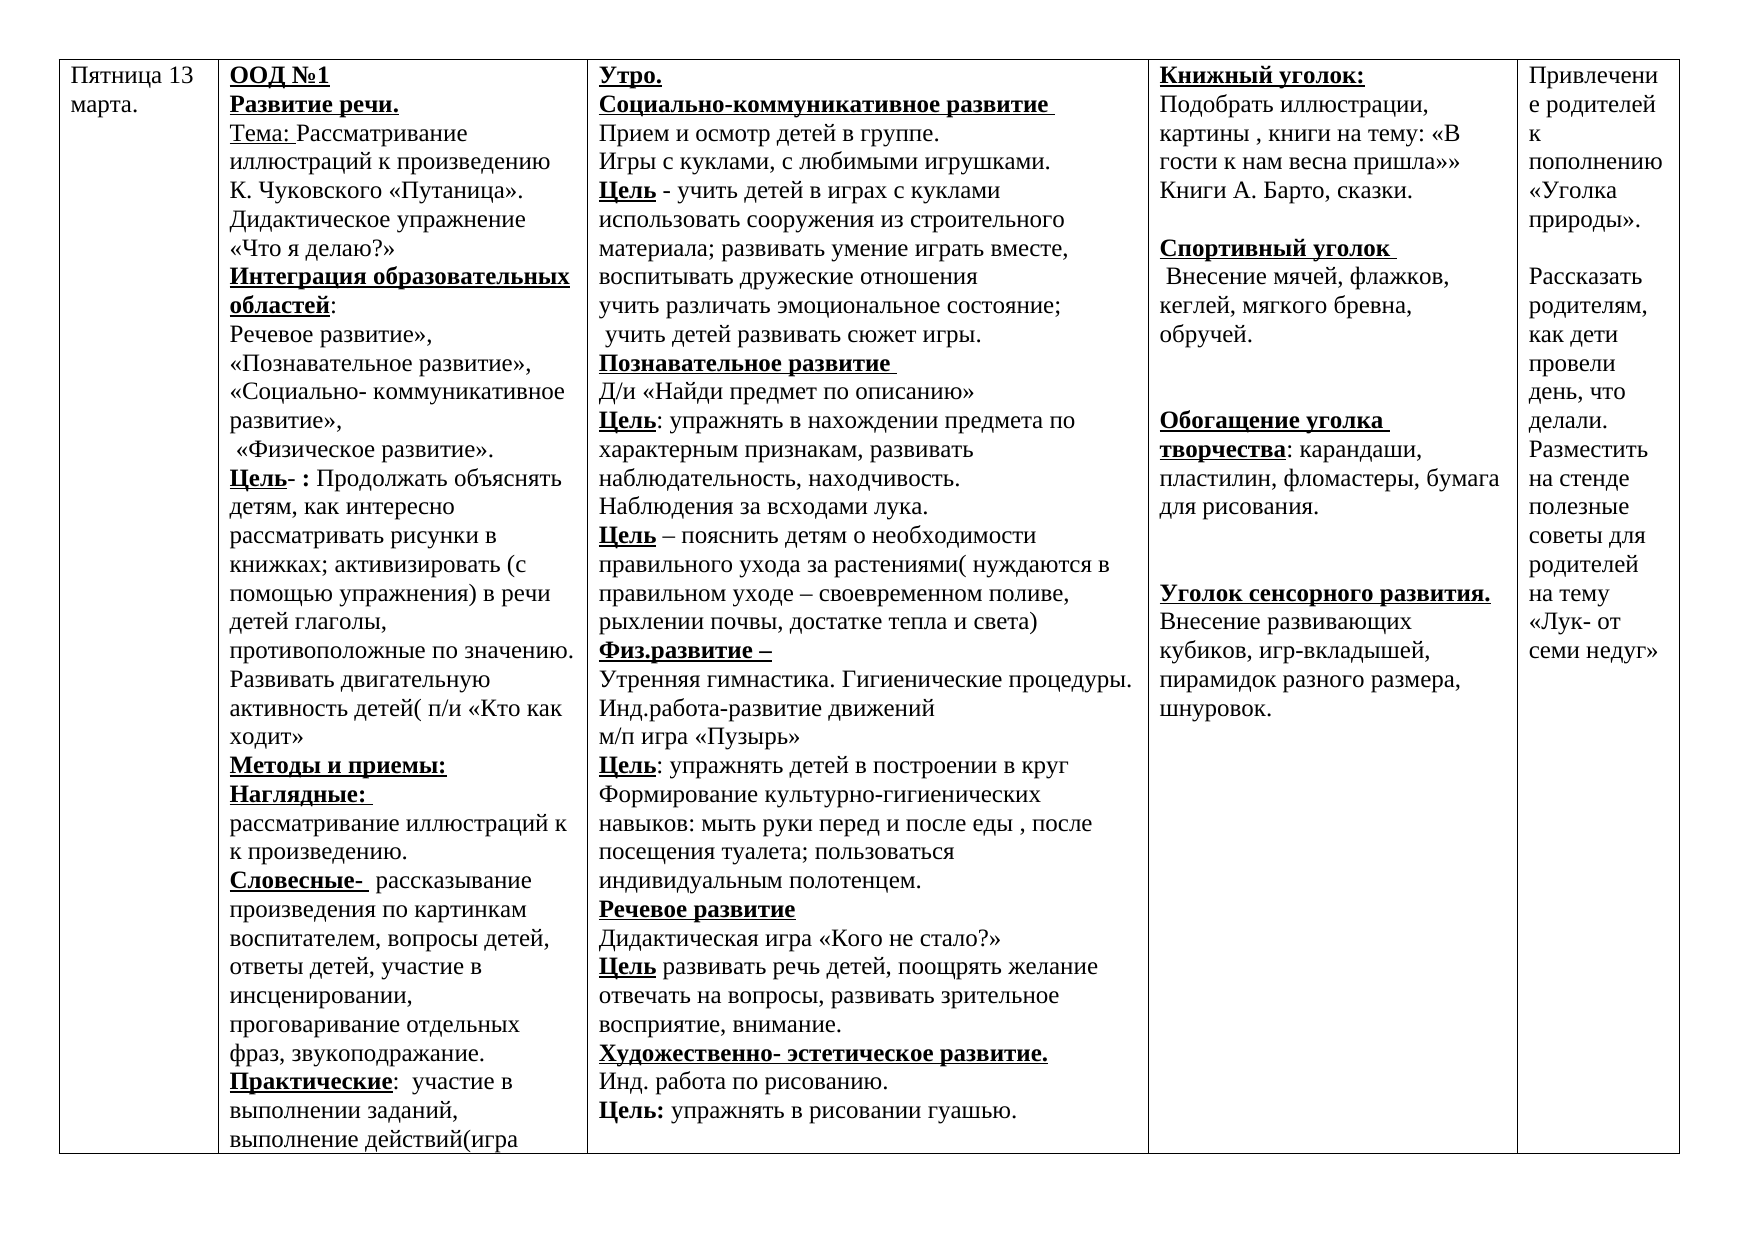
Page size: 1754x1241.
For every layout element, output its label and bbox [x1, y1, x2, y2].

table_cell [60, 60, 218, 1153]
table_cell [1518, 60, 1679, 1153]
table_cell [1149, 60, 1517, 1153]
table_cell [219, 60, 587, 1153]
table_cell [588, 60, 1148, 1153]
